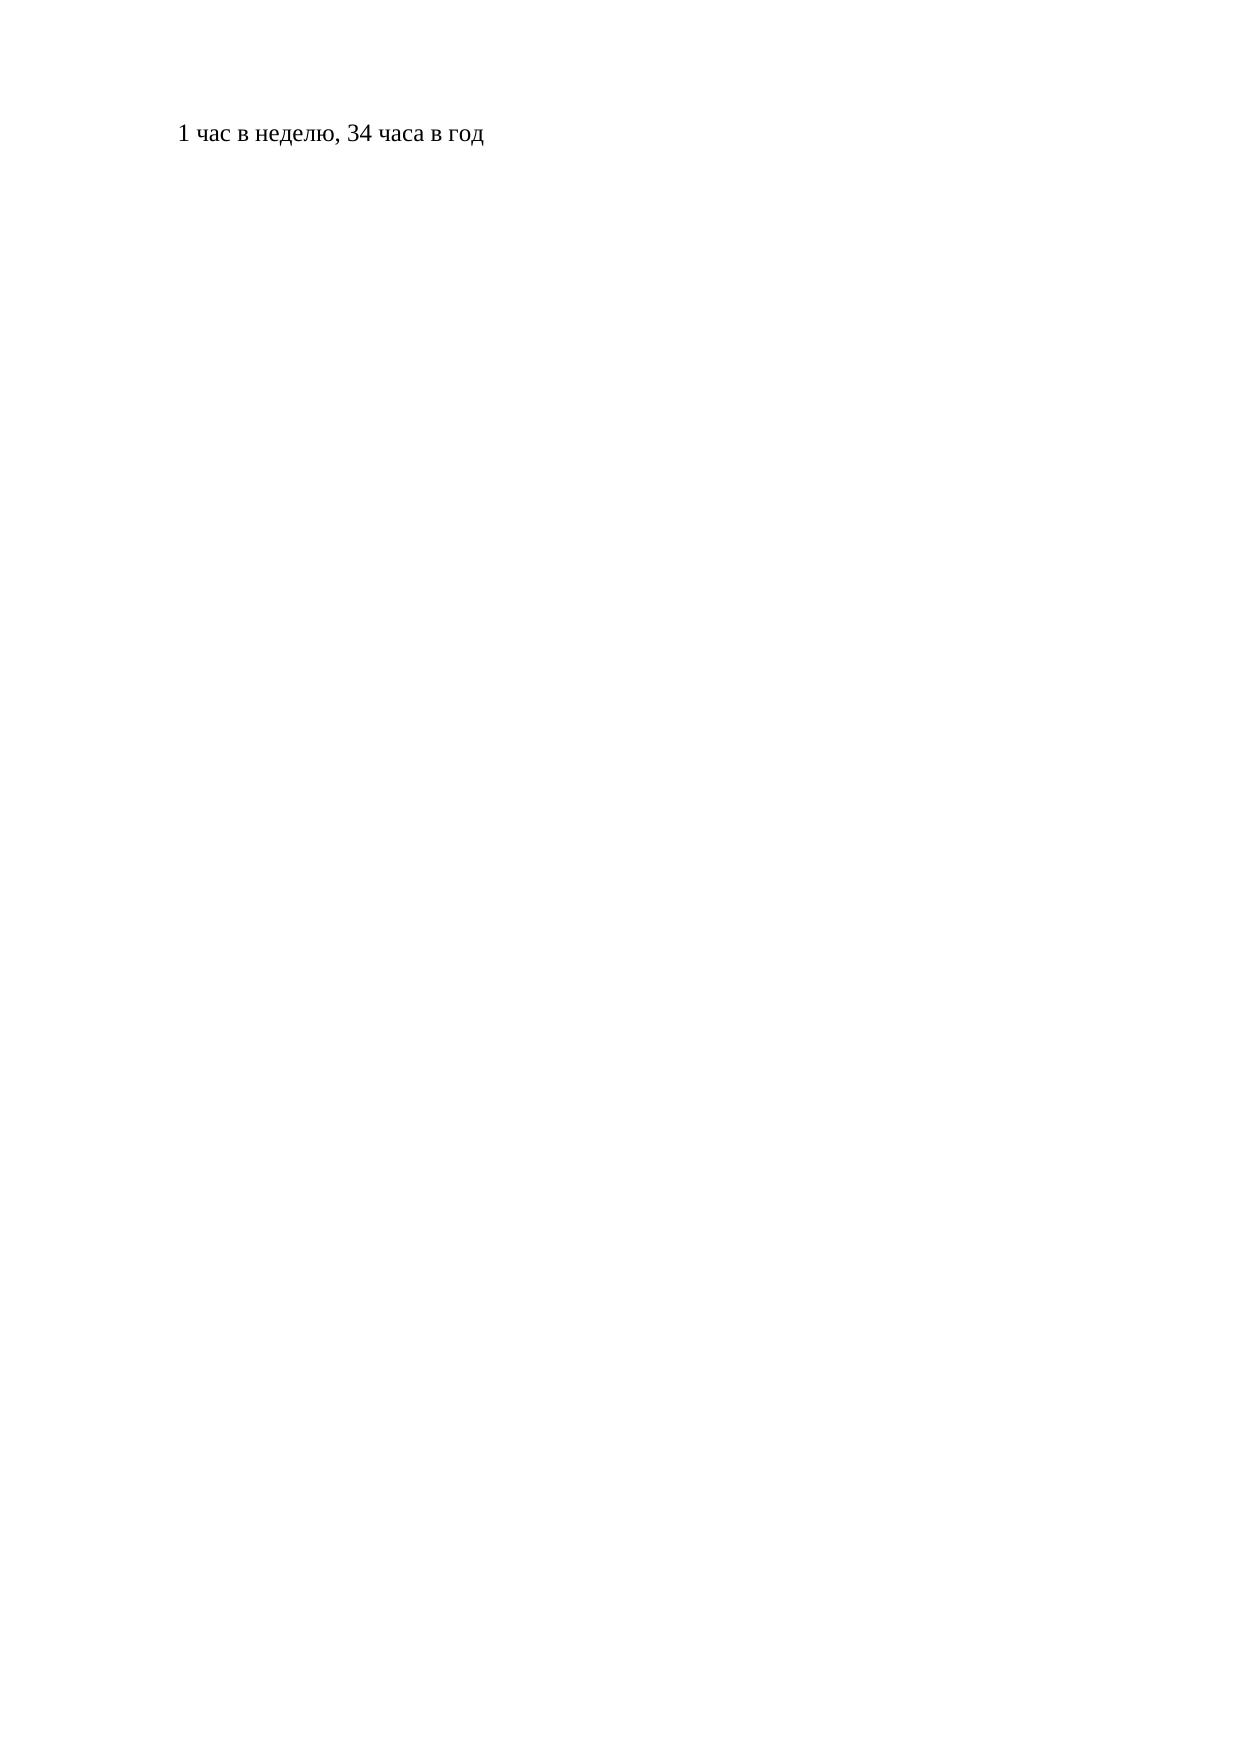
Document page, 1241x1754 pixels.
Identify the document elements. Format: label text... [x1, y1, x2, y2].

text 1 час в неделю, 34 часа в год [177, 118, 1152, 147]
